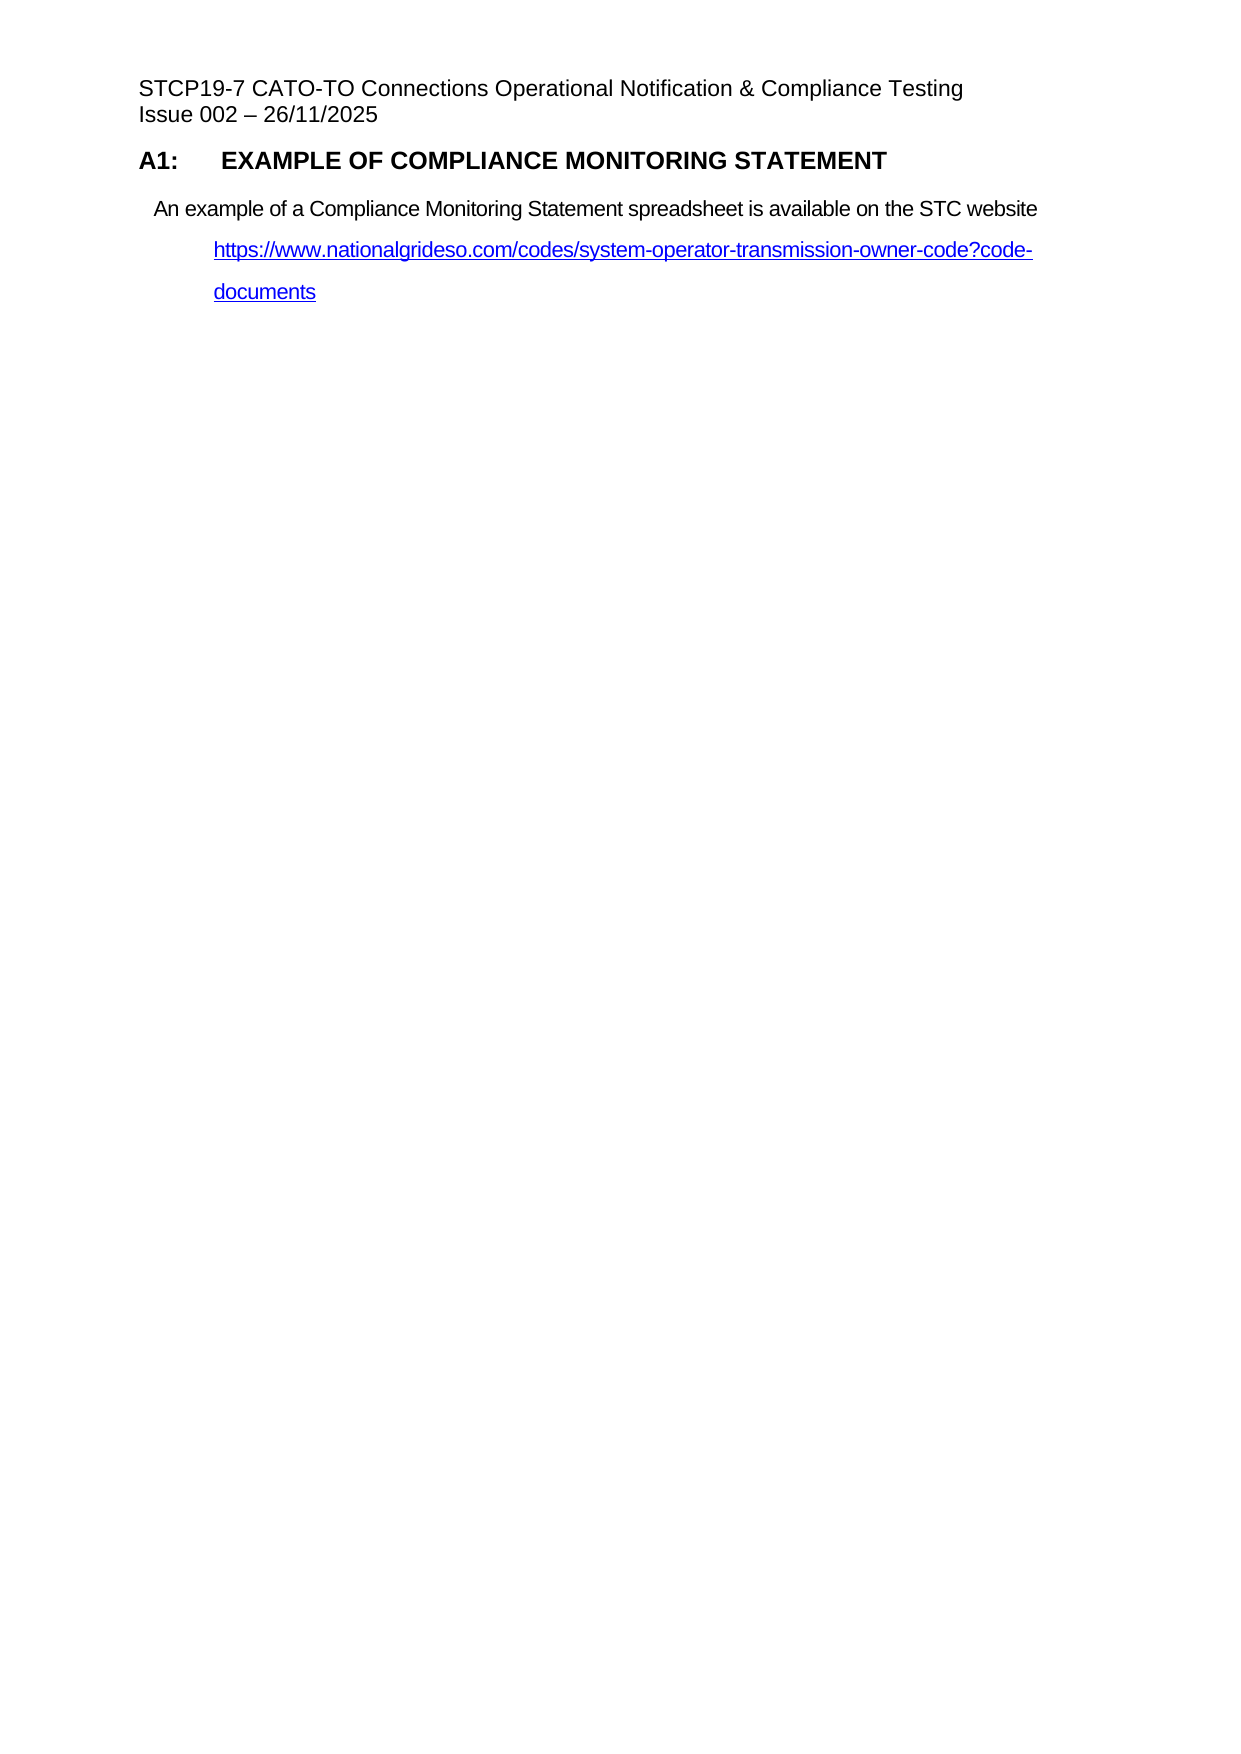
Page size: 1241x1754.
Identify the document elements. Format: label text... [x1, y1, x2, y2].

text An example of a Compliance Monitoring Statement spreadsheet is available on the STC website https://www.nationalgrideso.com/codes/system-operator-transmission-owner-code?code-documents [153, 183, 1089, 308]
text A1: EXAMPLE OF COMPLIANCE MONITORING STATEMENT [138, 147, 1097, 175]
